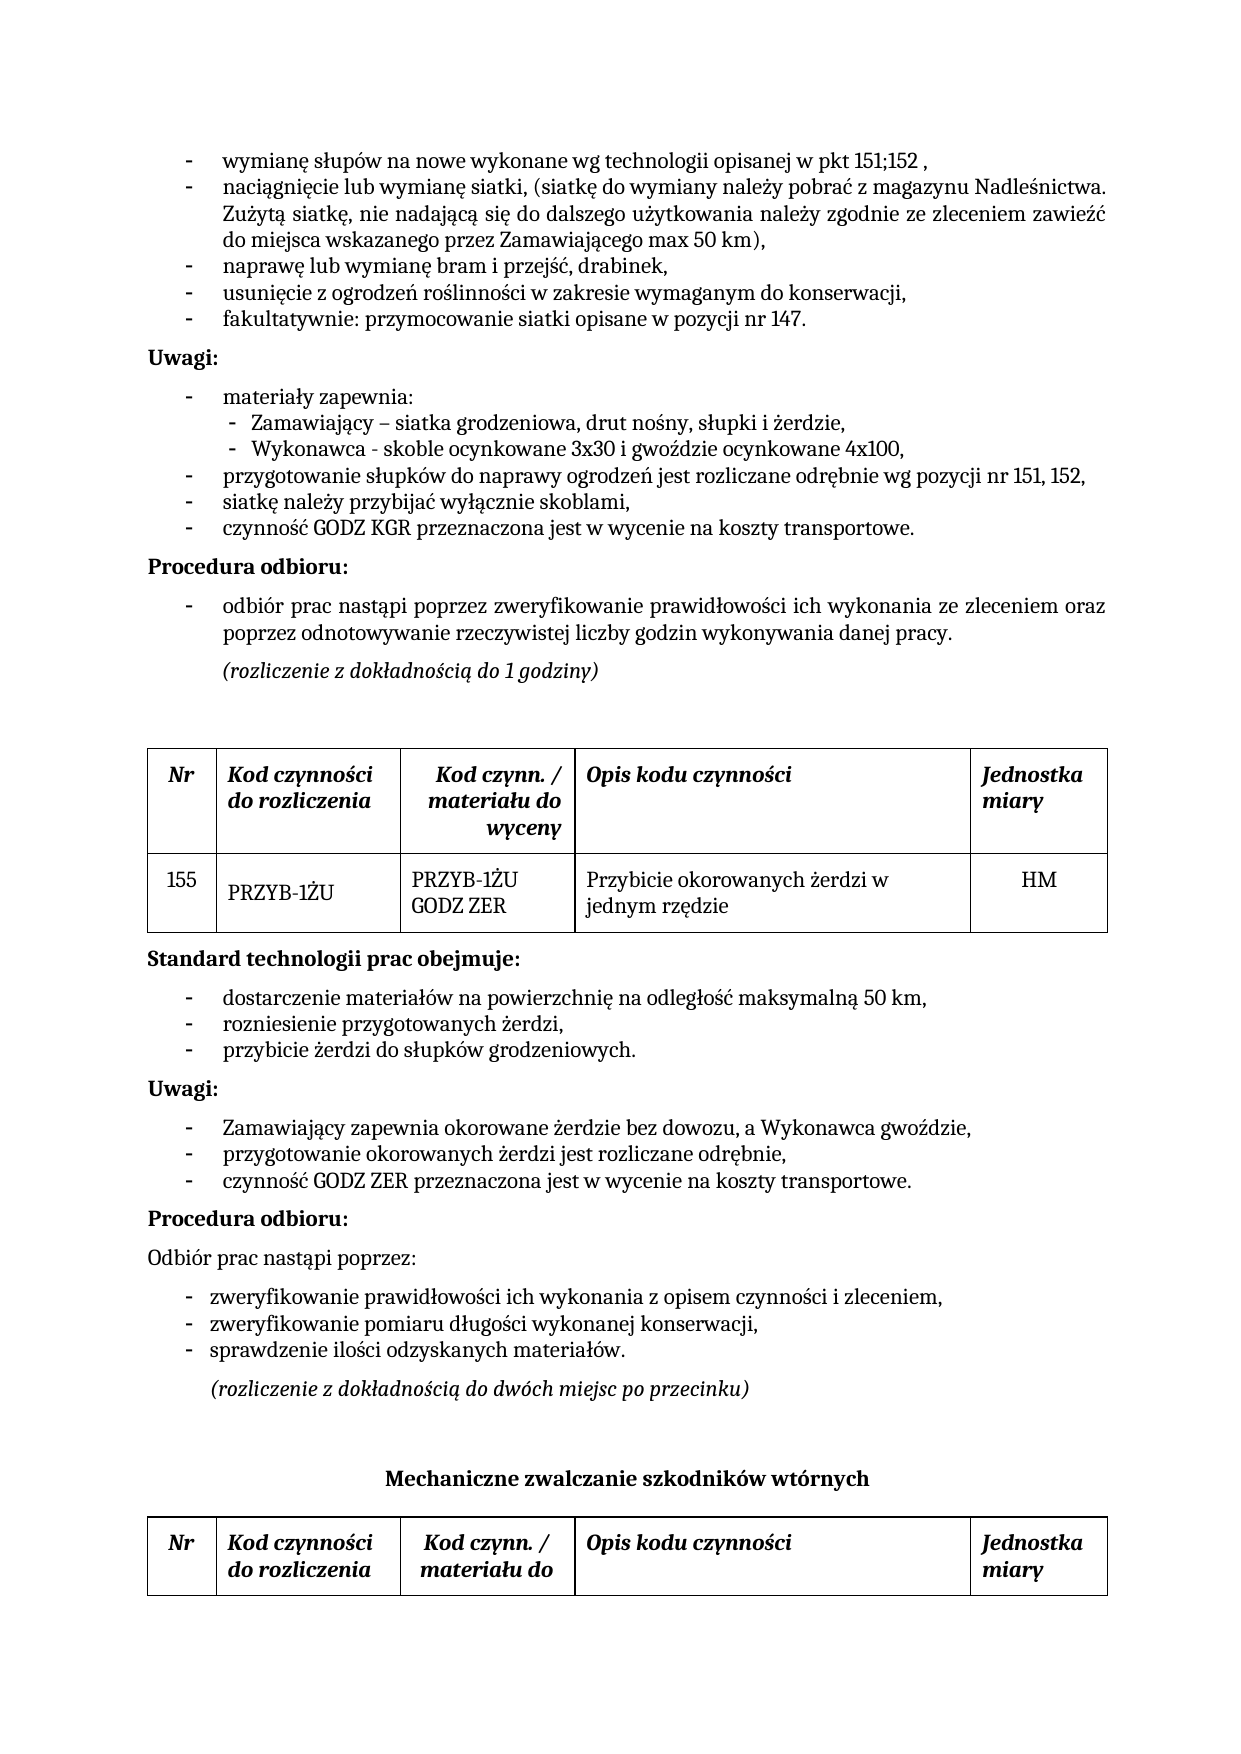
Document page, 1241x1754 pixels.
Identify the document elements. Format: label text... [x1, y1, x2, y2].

text Mechaniczne zwalczanie szkodników wtórnych [148, 1465, 1107, 1492]
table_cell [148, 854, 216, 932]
text Procedura odbioru: [148, 1206, 1107, 1233]
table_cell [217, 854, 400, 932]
text (rozliczenie z dokładnością do dwóch miejsc po przecinku) [148, 1376, 1107, 1402]
list usunięcie z ogrodzeń roślinności w zakresie wymaganym do konserwacji, [185, 279, 1107, 306]
text Uwagi: [148, 344, 1107, 371]
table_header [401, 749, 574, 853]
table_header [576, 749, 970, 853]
list przygotowanie słupków do naprawy ogrodzeń jest rozliczane odrębnie wg pozycji nr 151, 152, [185, 462, 1107, 489]
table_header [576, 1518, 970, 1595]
list Zamawiający – siatka grodzeniowa, drut nośny, słupki i żerdzie, [228, 410, 1107, 436]
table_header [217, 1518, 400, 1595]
list dostarczenie materiałów na powierzchnię na odległość maksymalną 50 km, [185, 984, 1107, 1011]
list czynność GODZ KGR przeznaczona jest w wycenie na koszty transportowe. [185, 515, 1107, 542]
list naciągnięcie lub wymianę siatki, (siatkę do wymiany należy pobrać z magazynu Nadleśnictwa. Zużytą siatkę, nie nadającą się do dalszego użytkowania należy zgodnie ze zleceniem zawieźć do miejsca wskazanego przez Zamawiającego max 50 km), [185, 174, 1107, 253]
list rozniesienie przygotowanych żerdzi, [185, 1011, 1107, 1037]
list zweryfikowanie pomiaru długości wykonanej konserwacji, [185, 1310, 1107, 1337]
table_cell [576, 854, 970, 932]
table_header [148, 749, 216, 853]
list zweryfikowanie prawidłowości ich wykonania z opisem czynności i zleceniem, [185, 1284, 1107, 1310]
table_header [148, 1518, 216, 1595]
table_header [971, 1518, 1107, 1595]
list fakultatywnie: przymocowanie siatki opisane w pozycji nr 147. [185, 306, 1107, 332]
text Uwagi: [148, 1076, 1107, 1102]
list czynność GODZ ZER przeznaczona jest w wycenie na koszty transportowe. [185, 1167, 1107, 1194]
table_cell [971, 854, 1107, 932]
list wymianę słupów na nowe wykonane wg technologii opisanej w pkt 151;152 , [185, 148, 1107, 174]
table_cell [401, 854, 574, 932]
list siatkę należy przybijać wyłącznie skoblami, [185, 489, 1107, 515]
text Odbiór prac nastąpi poprzez: [148, 1245, 1107, 1271]
list materiały zapewnia: [185, 383, 1107, 410]
list sprawdzenie ilości odzyskanych materiałów. [185, 1337, 1107, 1363]
text (rozliczenie z dokładnością do 1 godziny) [148, 658, 1107, 684]
list przygotowanie okorowanych żerdzi jest rozliczane odrębnie, [185, 1141, 1107, 1167]
text Procedura odbioru: [148, 554, 1107, 580]
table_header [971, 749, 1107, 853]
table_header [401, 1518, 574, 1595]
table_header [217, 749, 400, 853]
list Zamawiający zapewnia okorowane żerdzie bez dowozu, a Wykonawca gwoździe, [185, 1115, 1107, 1141]
list Wykonawca - skoble ocynkowane 3x30 i gwoździe ocynkowane 4x100, [228, 436, 1107, 462]
list przybicie żerdzi do słupków grodzeniowych. [185, 1037, 1107, 1063]
text Standard technologii prac obejmuje: [148, 945, 1107, 972]
list naprawę lub wymianę bram i przejść, drabinek, [185, 253, 1107, 279]
list odbiór prac nastąpi poprzez zweryfikowanie prawidłowości ich wykonania ze zleceniem oraz poprzez odnotowywanie rzeczywistej liczby godzin wykonywania danej pracy. [185, 593, 1107, 646]
